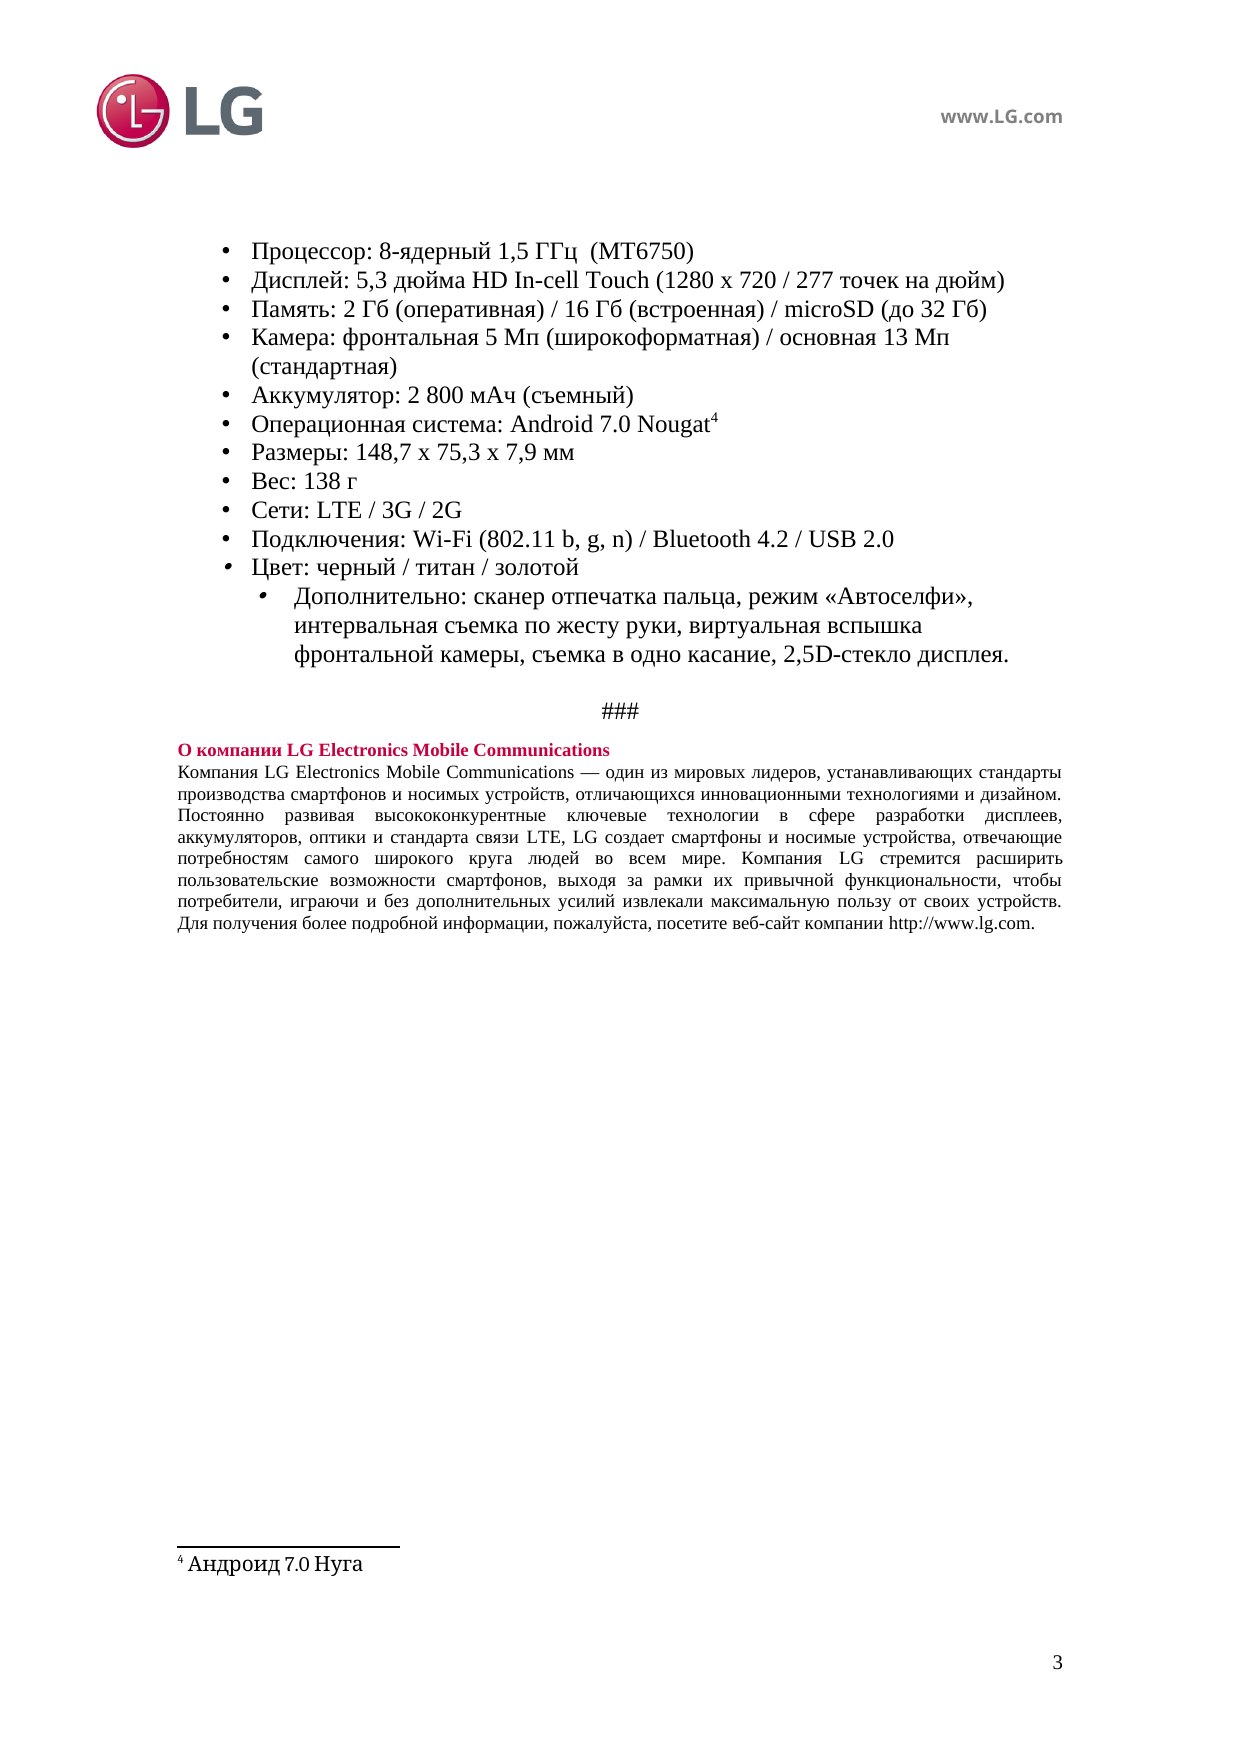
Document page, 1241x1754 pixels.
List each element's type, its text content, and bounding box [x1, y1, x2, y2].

list Вес: 138 г [222, 466, 1063, 495]
text О компании LG Electronics Mobile Communications [177, 739, 1063, 761]
list Сети: LTE / 3G / 2G [222, 495, 1063, 524]
text ### [177, 696, 1063, 725]
list Аккумулятор: 2 800 мАч (съемный) [222, 380, 1063, 409]
list Дополнительно: сканер отпечатка пальца, режим «Автоселфи», интервальная съемка по жесту руки, виртуальная вспышка фронтальной камеры, съемка в одно касание, 2,5D-стекло дисплея. [256, 581, 1063, 667]
list Память: 2 Гб (оперативная) / 16 Гб (встроенная) / microSD (до 32 Гб) [222, 294, 1063, 322]
list Операционная система: Android 7.0 Nougat [222, 409, 1063, 437]
list Дисплей: 5,3 дюйма HD In-cell Touch (1280 x 720 / 277 точек на дюйм) [222, 265, 1063, 294]
list Размеры: 148,7 x 75,3 x 7,9 мм [222, 437, 1063, 466]
picture [94, 72, 267, 152]
list Подключения: Wi-Fi (802.11 b, g, n) / Bluetooth 4.2 / USB 2.0 [222, 524, 1063, 552]
list Цвет: черный / титан / золотой [222, 552, 1063, 581]
list Камера: фронтальная 5 Мп (широкоформатная) / основная 13 Мп (стандартная) [222, 322, 1063, 380]
list Процессор: 8-ядерный 1,5 ГГц (MT6750) [222, 236, 1063, 265]
text Компания LG Electronics Mobile Communications — один из мировых лидеров, устанавливающих стандарты производства смартфонов и носимых устройств, отличающихся инновационными технологиями и дизайном. Постоянно развивая высококонкурентные ключевые технологии в сфере разработки дисплеев, аккумуляторов, оптики и стандарта связи LTE, LG создает смартфоны и носимые устройства, отвечающие потребностям самого широкого круга людей во всем мире. Компания LG стремится расширить пользовательские возможности смартфонов, выходя за рамки их привычной функциональности, чтобы потребители, играючи и без дополнительных усилий извлекали максимальную пользу от своих устройств. Для получения более подробной информации, пожалуйста, посетите веб-сайт компании http://www.lg.com. [177, 761, 1063, 933]
